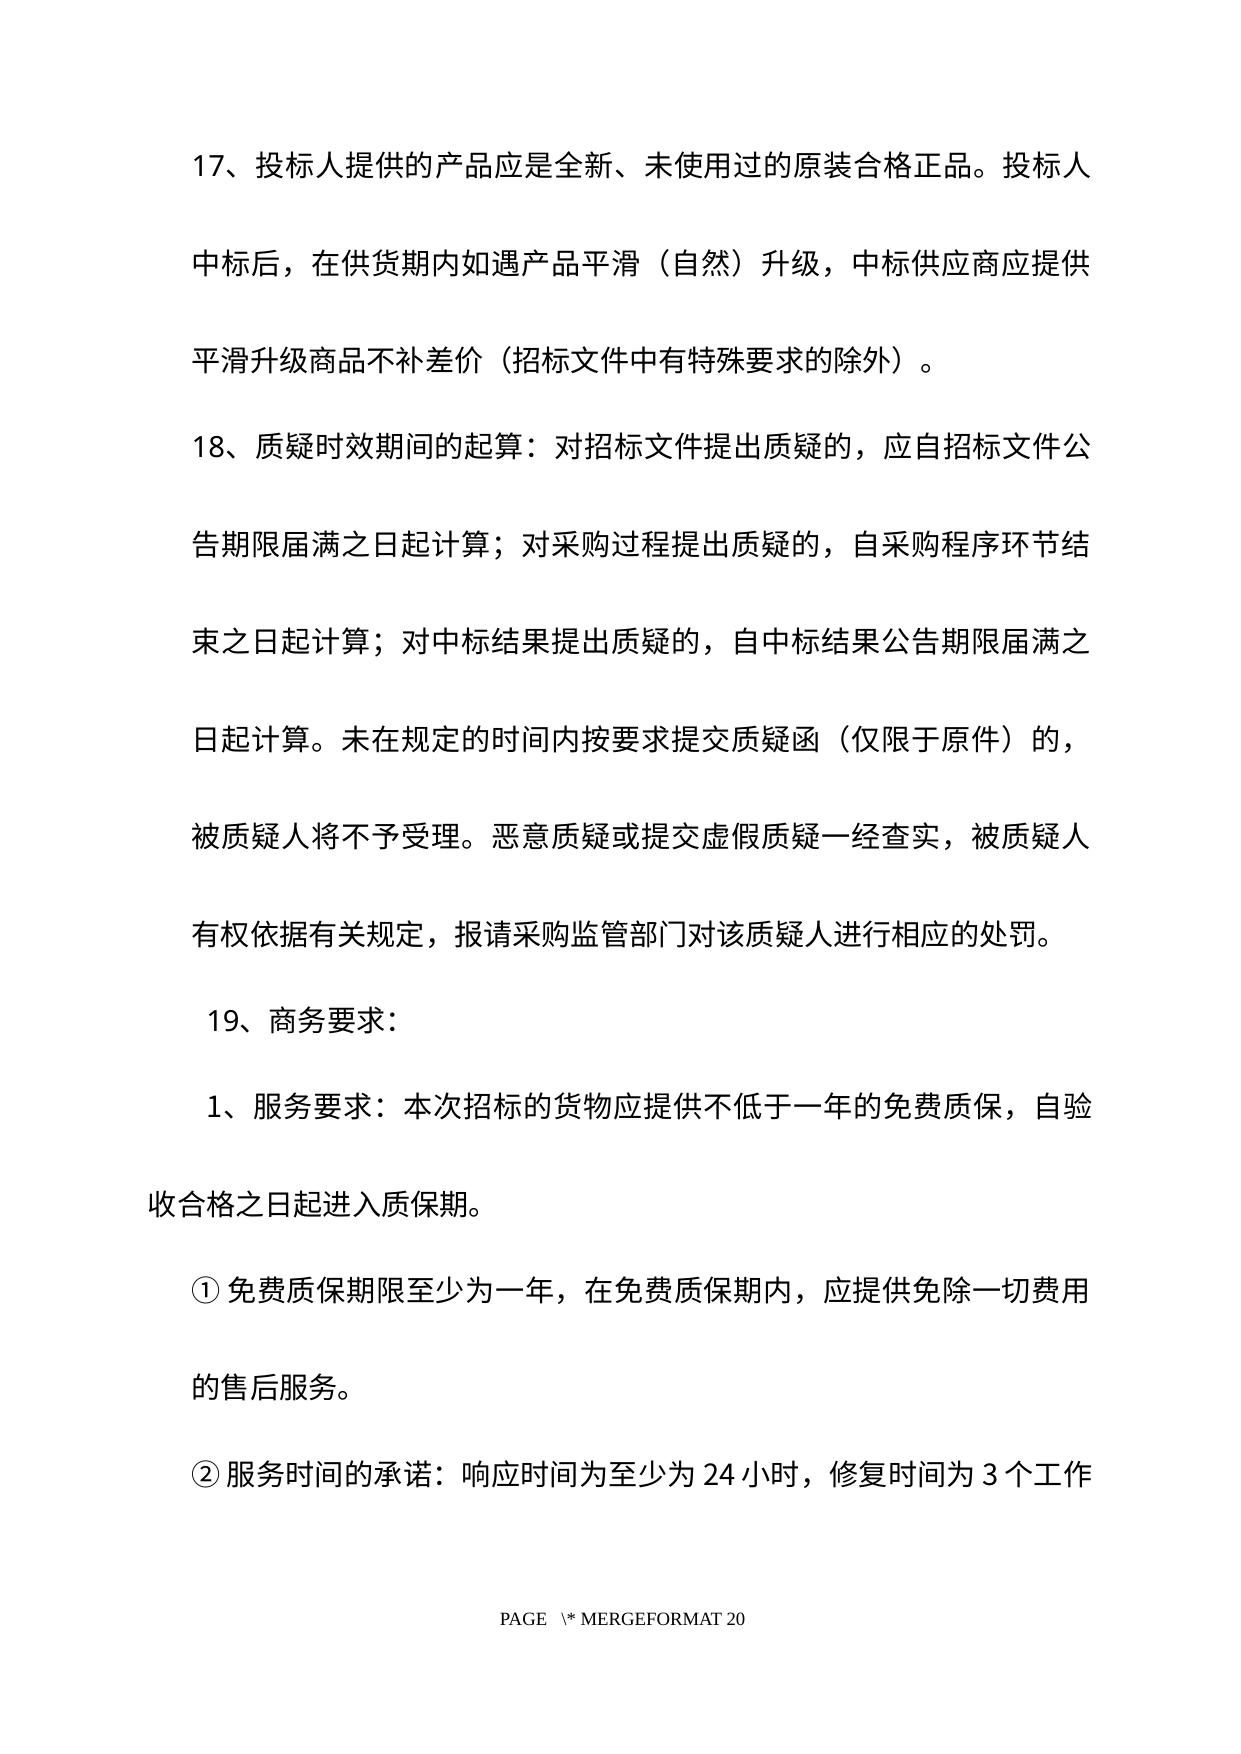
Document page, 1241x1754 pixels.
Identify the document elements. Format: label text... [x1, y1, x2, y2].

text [191, 1440, 1092, 1505]
text 18、质疑时效期间的起算：对招标文件提出质疑的，应自招标文件公告期限届满之日起计算；对采购过程提出质疑的，自采购程序环节结束之日起计算；对中标结果提出质疑的，自中标结果公告期限届满之日起计算。未在规定的时间内按要求提交质疑函（仅限于原件）的，被质疑人将不予受理。恶意质疑或提交虚假质疑一经查实，被质疑人有权依据有关规定，报请采购监管部门对该质疑人进行相应的处罚。 [191, 413, 1092, 965]
text 17、投标人提供的产品应是全新、未使用过的原装合格正品。投标人中标后，在供货期内如遇产品平滑（自然）升级，中标供应商应提供平滑升级商品不补差价（招标文件中有特殊要求的除外）。 [191, 132, 1092, 392]
text ①免费质保期限至少为一年，在免费质保期内，应提供免除一切费用的售后服务。 [191, 1256, 1092, 1419]
text 1、服务要求：本次招标的货物应提供不低于一年的免费质保，自验收合格之日起进入质保期。 [148, 1072, 1092, 1235]
text 19、商务要求： [148, 986, 1092, 1051]
